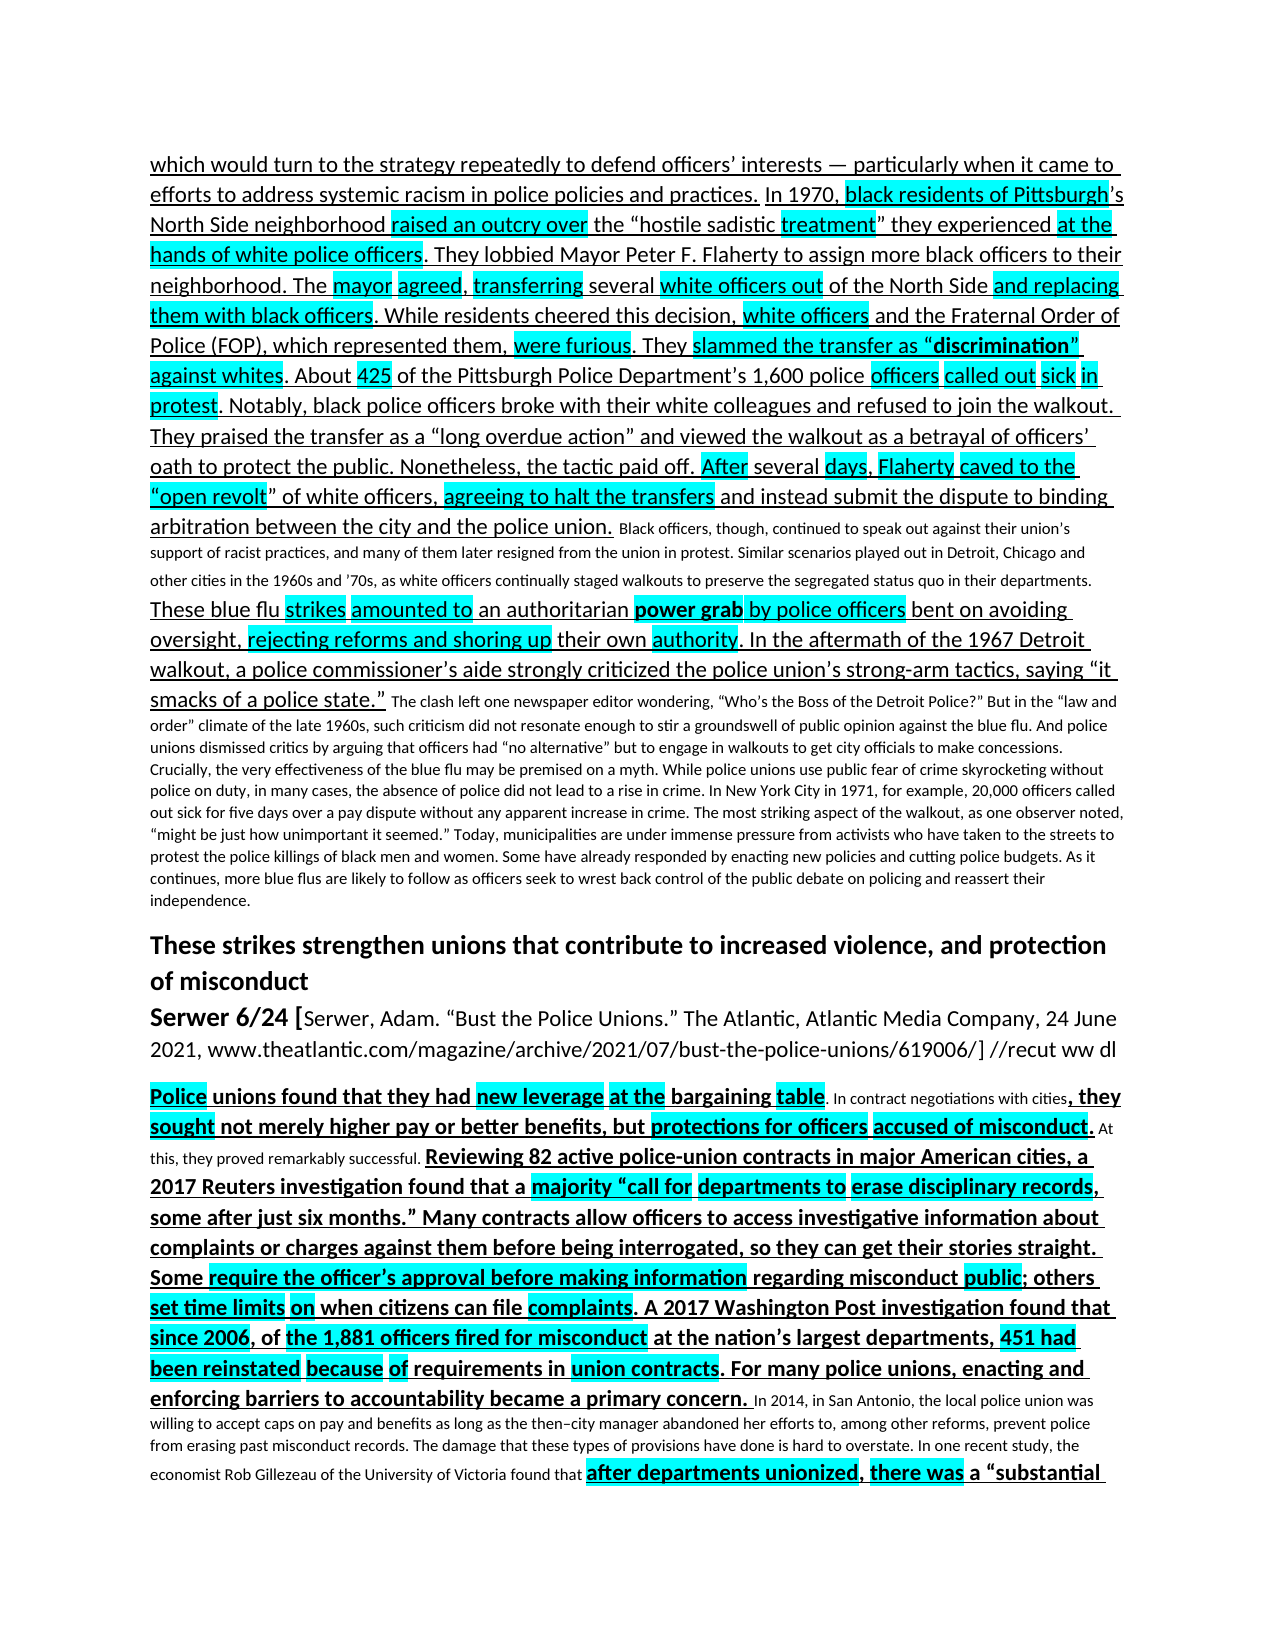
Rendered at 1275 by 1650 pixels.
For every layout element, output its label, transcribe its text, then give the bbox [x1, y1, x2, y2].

text Serwer 6/24 [Serwer, Adam. “Bust the Police Unions.” The Atlantic, Atlantic Media Company, 24 June 2021, www.theatlantic.com/magazine/archive/2021/07/bust-the-police-unions/619006/] //recut ww dl [150, 1000, 1125, 1063]
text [150, 150, 1125, 910]
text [150, 1082, 1125, 1486]
subtitle These strikes strengthen unions that contribute to increased violence, and protection of misconduct [150, 928, 1125, 997]
